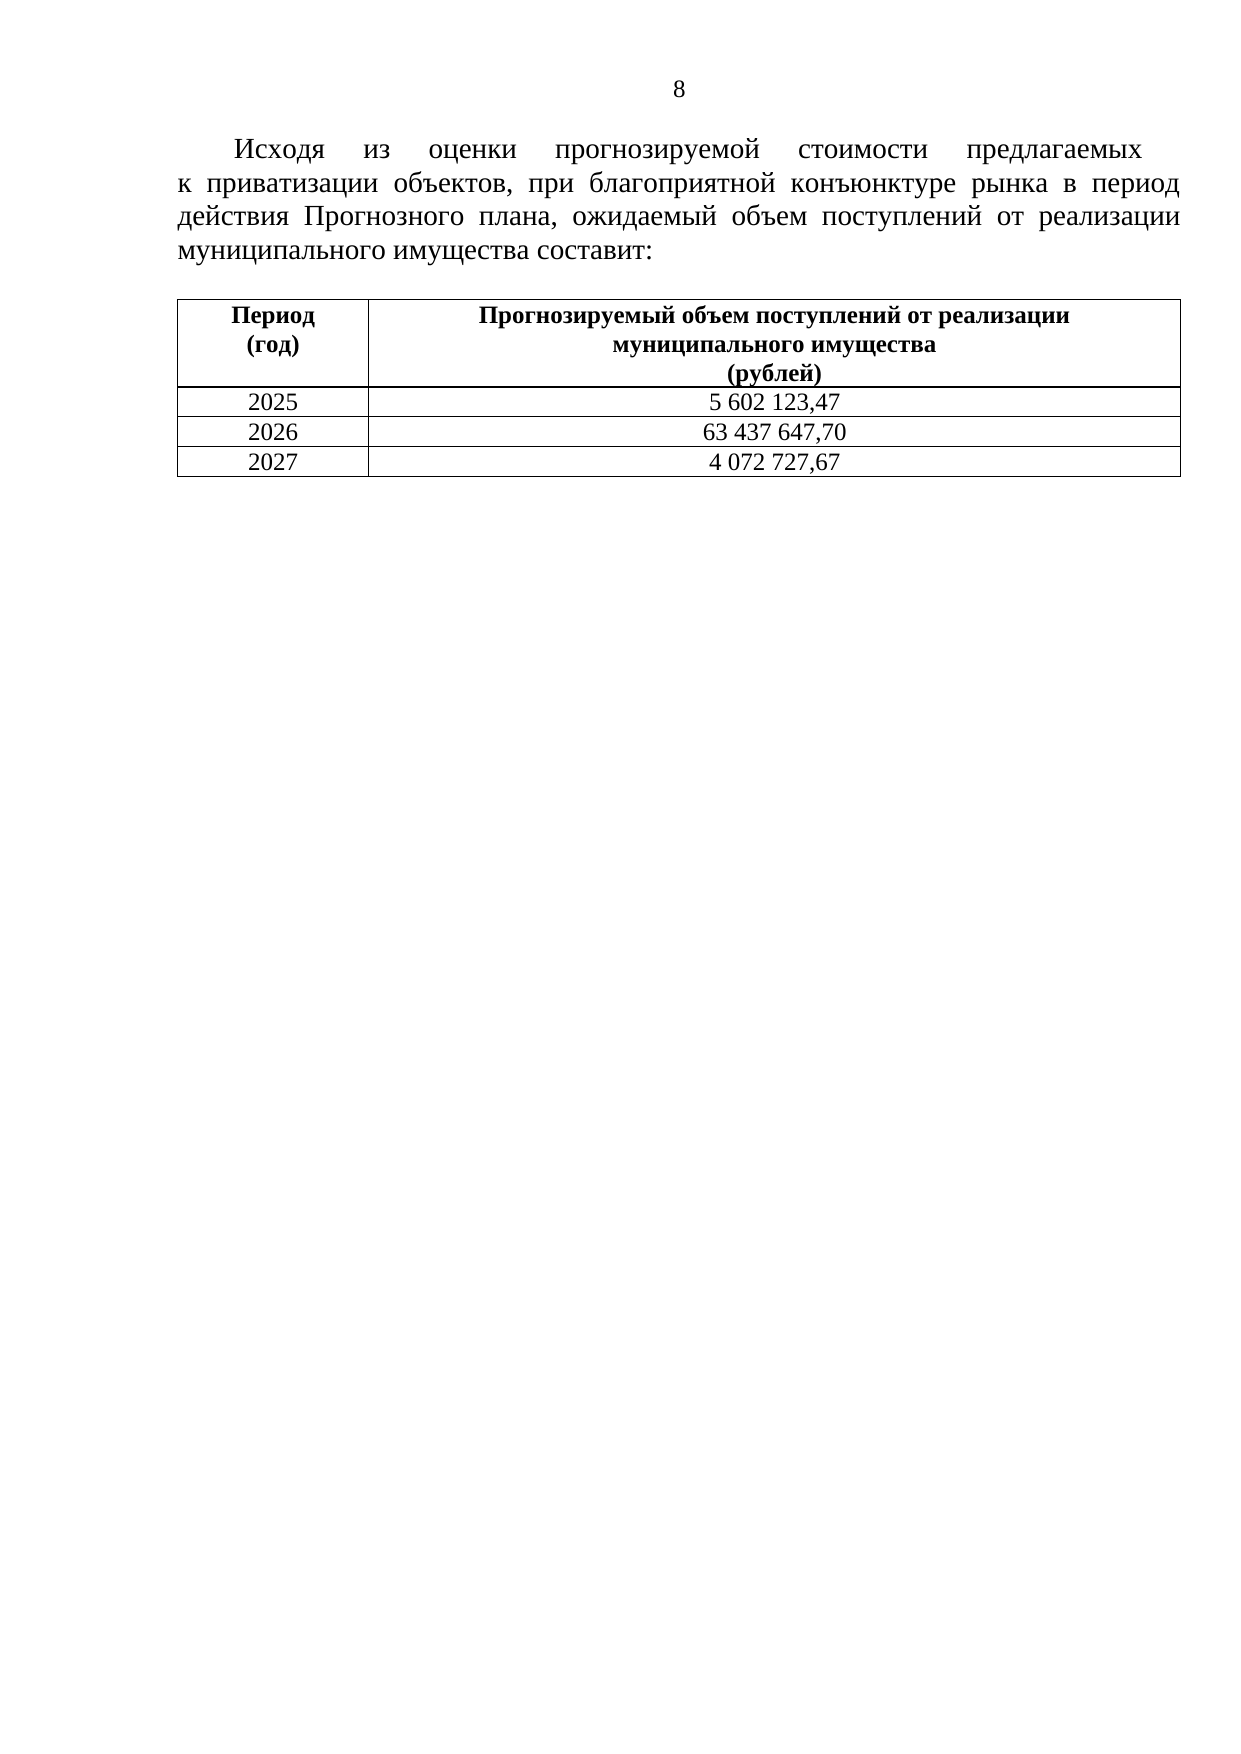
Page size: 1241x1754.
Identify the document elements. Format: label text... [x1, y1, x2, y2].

table_cell 2025 [178, 388, 368, 416]
table_cell 2026 [178, 417, 368, 446]
text Исходя из оценки прогнозируемой стоимости предлагаемых к приватизации объектов, при благоприятной конъюнктуре рынка в период действия Прогнозного плана, ожидаемый объем поступлений от реализации муниципального имущества составит: [177, 131, 1181, 266]
table_cell 2027 [178, 447, 368, 476]
table_cell 63 437 647,70 [369, 417, 1180, 446]
table_cell 5 602 123,47 [369, 388, 1180, 416]
table_cell 4 072 727,67 [369, 447, 1180, 476]
table_header Период (год) [178, 300, 368, 386]
table_header Прогнозируемый объем поступлений от реализации муниципального имущества (рублей) [369, 300, 1180, 386]
